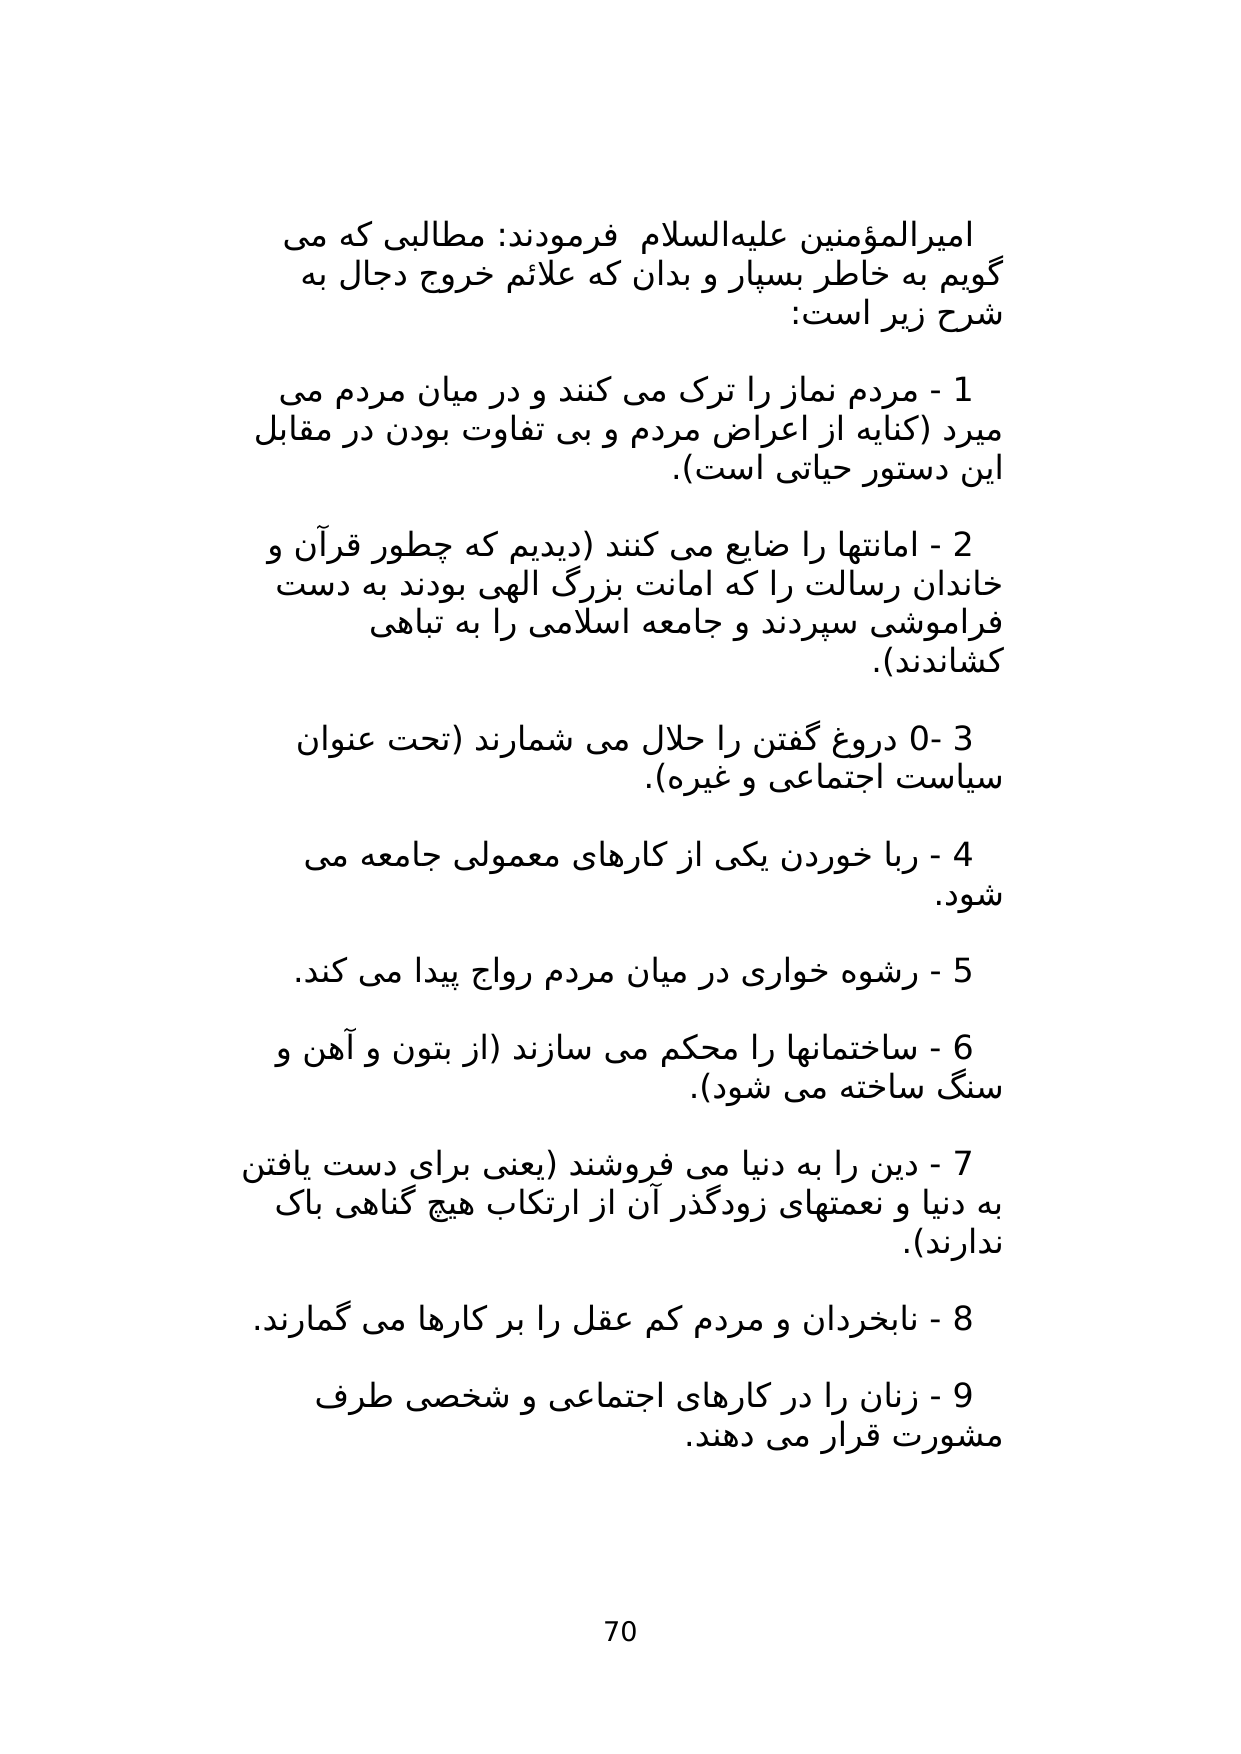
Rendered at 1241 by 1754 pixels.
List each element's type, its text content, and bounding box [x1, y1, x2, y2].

text 4 - ربا خوردن یکی از کارهای معمولی جامعه می شود. [236, 835, 1004, 913]
text 7 - دین را به دنیا می فروشند (یعنی برای دست یافتن به دنیا و نعمتهای زودگذر آن از ارتکاب هیچ گناهی باک ندارند). [236, 1144, 1004, 1261]
text امیرالمؤمنین عليه‌السلام فرمودند: مطالبی که می گویم به خاطر بسپار و بدان که علائم خروج دجال به شرح زیر است: [236, 216, 1004, 332]
text 5 - رشوه خواری در میان مردم رواج پیدا می کند. [236, 951, 1004, 990]
text 9 - زنان را در کارهای اجتماعی و شخصی طرف مشورت قرار می دهند. [236, 1376, 1004, 1454]
text 3 -0 دروغ گفتن را حلال می شمارند (تحت عنوان سیاست اجتماعی و غیره). [236, 719, 1004, 797]
text 6 - ساختمانها را محکم می سازند (از بتون و آهن و سنگ ساخته می شود). [236, 1028, 1004, 1106]
text 2 - امانتها را ضایع می کنند (دیدیم که چطور قرآن و خاندان رسالت را که امانت بزرگ الهی بودند به دست فراموشی سپردند و جامعه اسلامی را به تباهی کشاندند). [236, 525, 1004, 681]
text 1 - مردم نماز را ترک می کنند و در میان مردم می میرد (کنایه از اعراض مردم و بی تفاوت بودن در مقابل این دستور حیاتی است). [236, 370, 1004, 487]
text 8 - نابخردان و مردم کم عقل را بر کارها می گمارند. [236, 1299, 1004, 1338]
